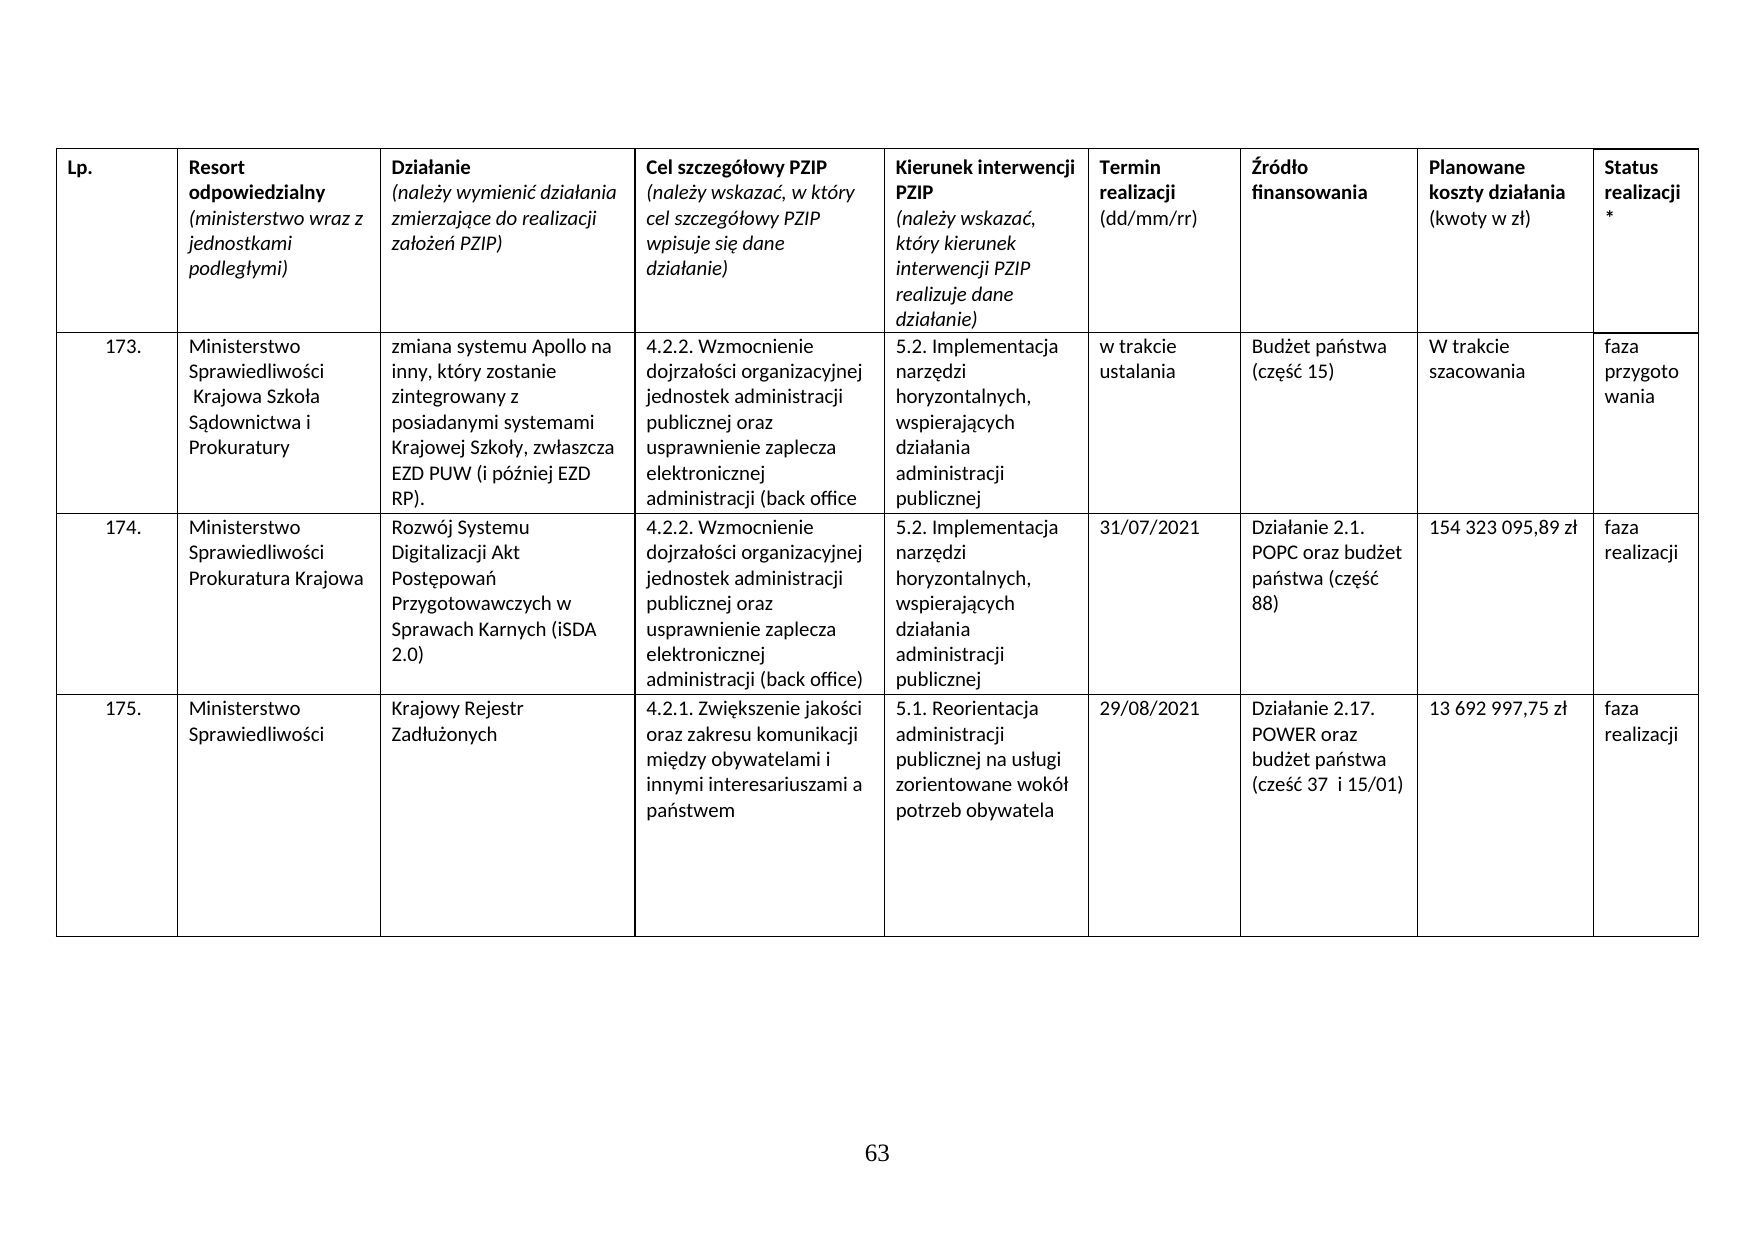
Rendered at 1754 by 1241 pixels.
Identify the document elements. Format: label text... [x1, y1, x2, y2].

table_cell faza realizacji [1594, 695, 1698, 936]
table_cell Ministerstwo Sprawiedliwości Prokuratura Krajowa [178, 514, 380, 694]
table_cell Krajowy Rejestr Zadłużonych [381, 695, 634, 936]
table_cell [57, 514, 177, 694]
table_cell [57, 695, 177, 936]
table_header Źródło finansowania [1241, 149, 1417, 332]
table_cell 4.2.2. Wzmocnienie dojrzałości organizacyjnej jednostek administracji publicznej oraz usprawnienie zaplecza elektronicznej administracji (back office) [636, 514, 884, 694]
table_cell 154 323 095,89 zł [1418, 514, 1593, 694]
table_cell Działanie 2.1. POPC oraz budżet państwa (część 88) [1241, 514, 1417, 694]
table_cell zmiana systemu Apollo na inny, który zostanie zintegrowany z posiadanymi systemami Krajowej Szkoły, zwłaszcza EZD PUW (i później EZD RP). [381, 333, 634, 513]
table_header Lp. [57, 149, 177, 332]
table_cell 4.2.1. Zwiększenie jakości oraz zakresu komunikacji między obywatelami i innymi interesariuszami a państwem [636, 695, 884, 936]
table_cell w trakcie ustalania [1089, 333, 1240, 513]
table_cell 5.2. Implementacja narzędzi horyzontalnych, wspierających działania administracji publicznej [885, 333, 1088, 513]
table_header Cel szczegółowy PZIP (należy wskazać, w który cel szczegółowy PZIP wpisuje się dane działanie) [636, 149, 884, 332]
table_cell Budżet państwa (część 15) [1241, 333, 1417, 513]
table_header Działanie (należy wymienić działania zmierzające do realizacji założeń PZIP) [381, 149, 634, 332]
table_cell Działanie 2.17. POWER oraz budżet państwa (cześć 37 i 15/01) [1241, 695, 1417, 936]
table_cell faza przygotowania [1594, 334, 1698, 513]
table_cell Ministerstwo Sprawiedliwości [178, 695, 380, 936]
table_header Status realizacji* [1594, 150, 1698, 332]
table_cell Ministerstwo Sprawiedliwości Krajowa Szkoła Sądownictwa i Prokuratury [178, 333, 380, 513]
table_cell 5.2. Implementacja narzędzi horyzontalnych, wspierających działania administracji publicznej [885, 514, 1088, 694]
table_cell [57, 333, 177, 513]
table_header Resort odpowiedzialny (ministerstwo wraz z jednostkami podległymi) [178, 149, 380, 332]
table_cell 31/07/2021 [1089, 514, 1240, 694]
table_cell Rozwój Systemu Digitalizacji Akt Postępowań Przygotowawczych w Sprawach Karnych (iSDA 2.0) [381, 514, 634, 694]
table_header Kierunek interwencji PZIP (należy wskazać, który kierunek interwencji PZIP realizuje dane działanie) [885, 149, 1088, 332]
table_cell W trakcie szacowania [1418, 333, 1593, 513]
table_header Termin realizacji (dd/mm/rr) [1089, 149, 1240, 332]
table_cell 4.2.2. Wzmocnienie dojrzałości organizacyjnej jednostek administracji publicznej oraz usprawnienie zaplecza elektronicznej administracji (back office [636, 333, 884, 513]
table_cell 13 692 997,75 zł [1418, 695, 1593, 936]
table_cell 5.1. Reorientacja administracji publicznej na usługi zorientowane wokół potrzeb obywatela [885, 695, 1088, 936]
table_cell 29/08/2021 [1089, 695, 1240, 936]
table_header Planowane koszty działania (kwoty w zł) [1418, 149, 1593, 332]
table_cell faza realizacji [1594, 514, 1698, 694]
